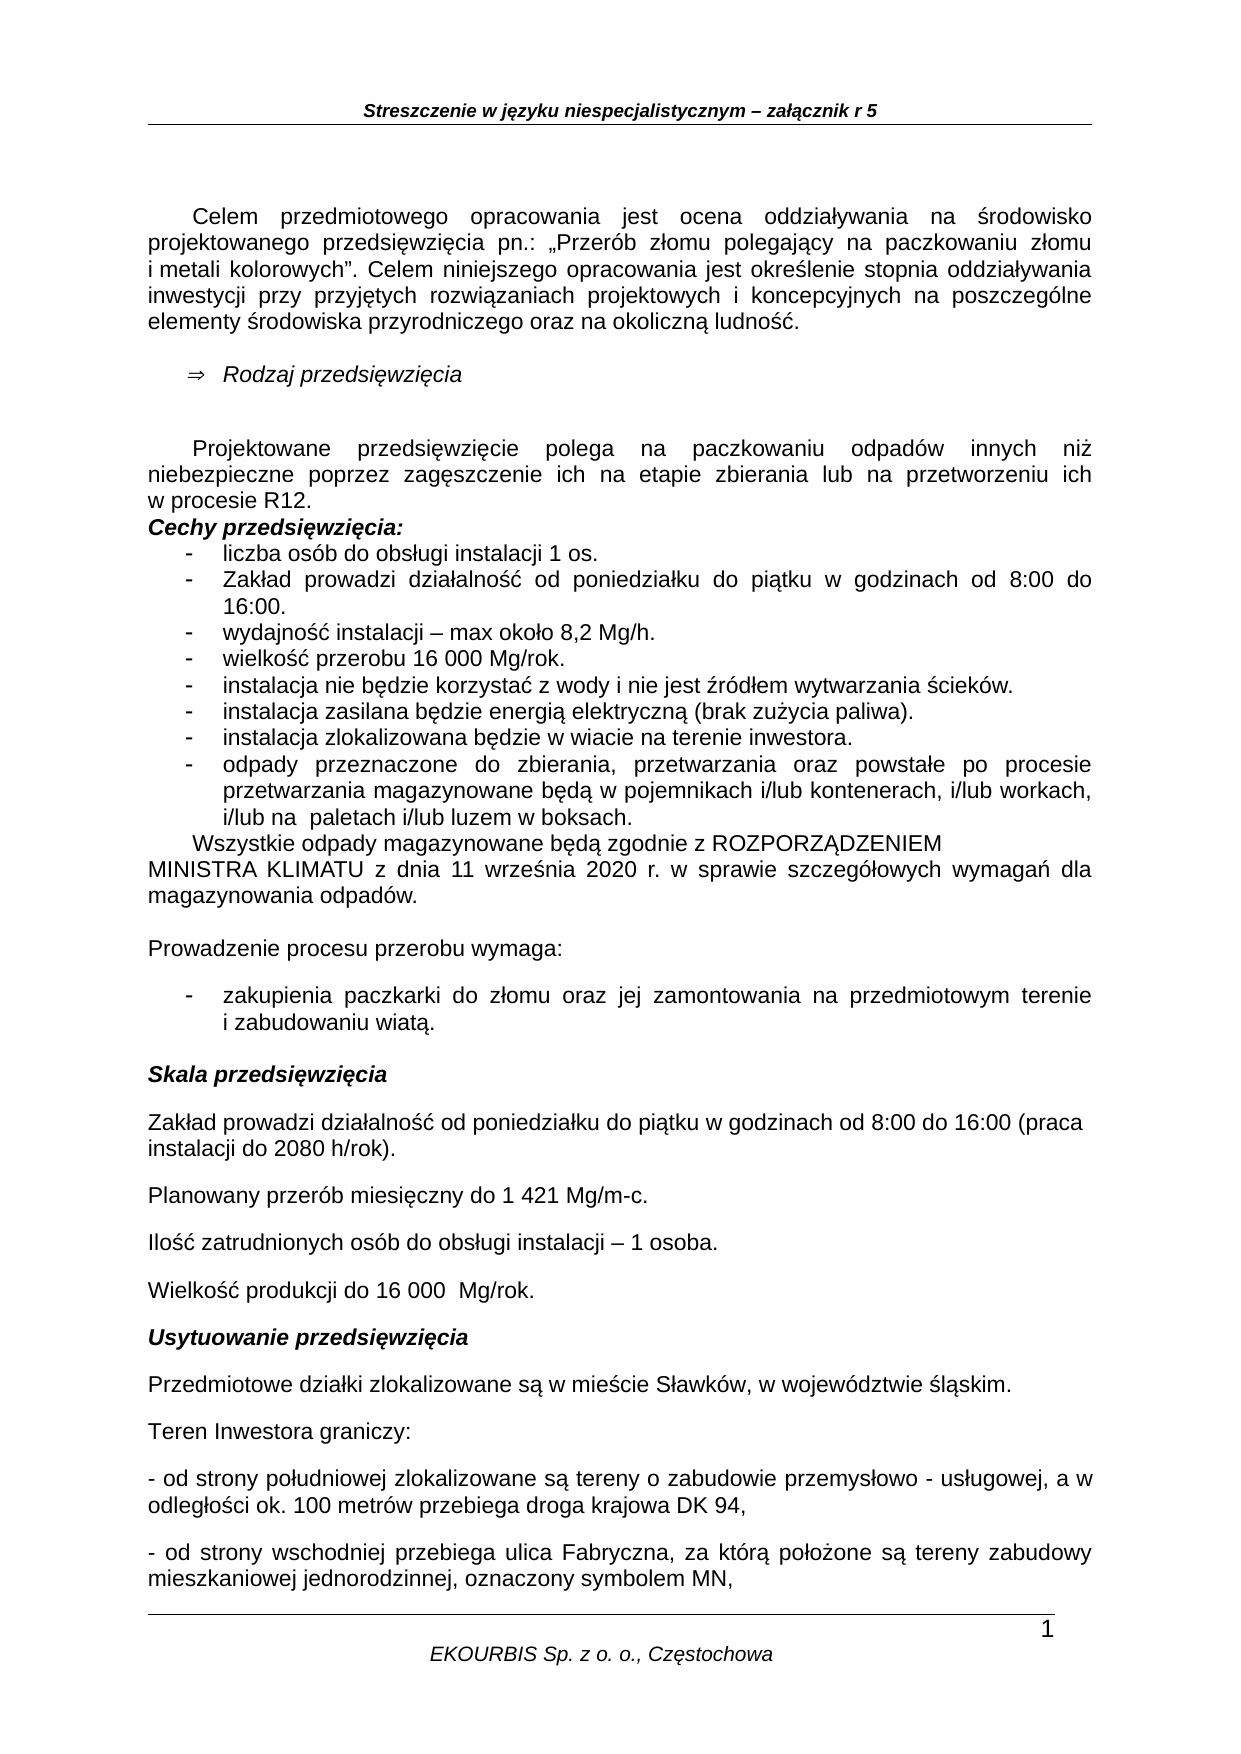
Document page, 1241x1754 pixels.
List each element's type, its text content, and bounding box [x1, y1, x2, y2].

text - od strony południowej zlokalizowane są tereny o zabudowie przemysłowo - usługowej, a w odległości ok. 100 metrów przebiega droga krajowa DK 94, [148, 1465, 1092, 1518]
text Zakład prowadzi działalność od poniedziałku do piątku w godzinach od 8:00 do 16:00 (praca instalacji do 2080 h/rok). [148, 1109, 1092, 1161]
text Teren Inwestora graniczy: [148, 1418, 1092, 1444]
text Skala przedsięwzięcia [148, 1061, 1092, 1088]
list liczba osób do obsługi instalacji 1 os. [185, 540, 1092, 566]
text Ilość zatrudnionych osób do obsługi instalacji – 1 osoba. [148, 1229, 1092, 1256]
text Wielkość produkcji do 16 000 Mg/rok. [148, 1277, 1092, 1303]
list instalacja nie będzie korzystać z wody i nie jest źródłem wytwarzania ścieków. [185, 672, 1092, 698]
text Przedmiotowe działki zlokalizowane są w mieście Sławków, w województwie śląskim. [148, 1371, 1092, 1397]
text Prowadzenie procesu przerobu wymaga: [148, 935, 1092, 962]
text Projektowane przedsięwzięcie polega na paczkowaniu odpadów innych niż niebezpieczne poprzez zagęszczenie ich na etapie zbierania lub na przetworzeniu ich w procesie R12. [148, 434, 1092, 513]
list wydajność instalacji – max około 8,2 Mg/h. [185, 619, 1092, 645]
list instalacja zlokalizowana będzie w wiacie na terenie inwestora. [185, 724, 1092, 751]
text Cechy przedsięwzięcia: [148, 513, 1092, 540]
list instalacja zasilana będzie energią elektryczną (brak zużycia paliwa). [185, 698, 1092, 724]
list Zakład prowadzi działalność od poniedziałku do piątku w godzinach od 8:00 do 16:00. [185, 566, 1092, 619]
list odpady przeznaczone do zbierania, przetwarzania oraz powstałe po procesie przetwarzania magazynowane będą w pojemnikach i/lub kontenerach, i/lub workach, i/lub na paletach i/lub luzem w boksach. [185, 751, 1092, 830]
list zakupienia paczkarki do złomu oraz jej zamontowania na przedmiotowym terenie i zabudowaniu wiatą. [185, 982, 1092, 1035]
list wielkość przerobu 16 000 Mg/rok. [185, 645, 1092, 672]
list Rodzaj przedsięwzięcia [185, 361, 1092, 387]
text Celem przedmiotowego opracowania jest ocena oddziaływania na środowisko projektowanego przedsięwzięcia pn.: „Przerób złomu polegający na paczkowaniu złomu i metali kolorowych”. Celem niniejszego opracowania jest określenie stopnia oddziaływania inwestycji przy przyjętych rozwiązaniach projektowych i koncepcyjnych na poszczególne elementy środowiska przyrodniczego oraz na okoliczną ludność. [148, 203, 1092, 334]
text MINISTRA KLIMATU z dnia 11 września 2020 r. w sprawie szczegółowych wymagań dla magazynowania odpadów. [148, 856, 1092, 909]
text Planowany przerób miesięczny do 1 421 Mg/m-c. [148, 1182, 1092, 1208]
text - od strony wschodniej przebiega ulica Fabryczna, za którą położone są tereny zabudowy mieszkaniowej jednorodzinnej, oznaczony symbolem MN, [148, 1539, 1092, 1592]
text Wszystkie odpady magazynowane będą zgodnie z ROZPORZĄDZENIEM [148, 830, 1092, 856]
text Usytuowanie przedsięwzięcia [148, 1324, 1092, 1350]
